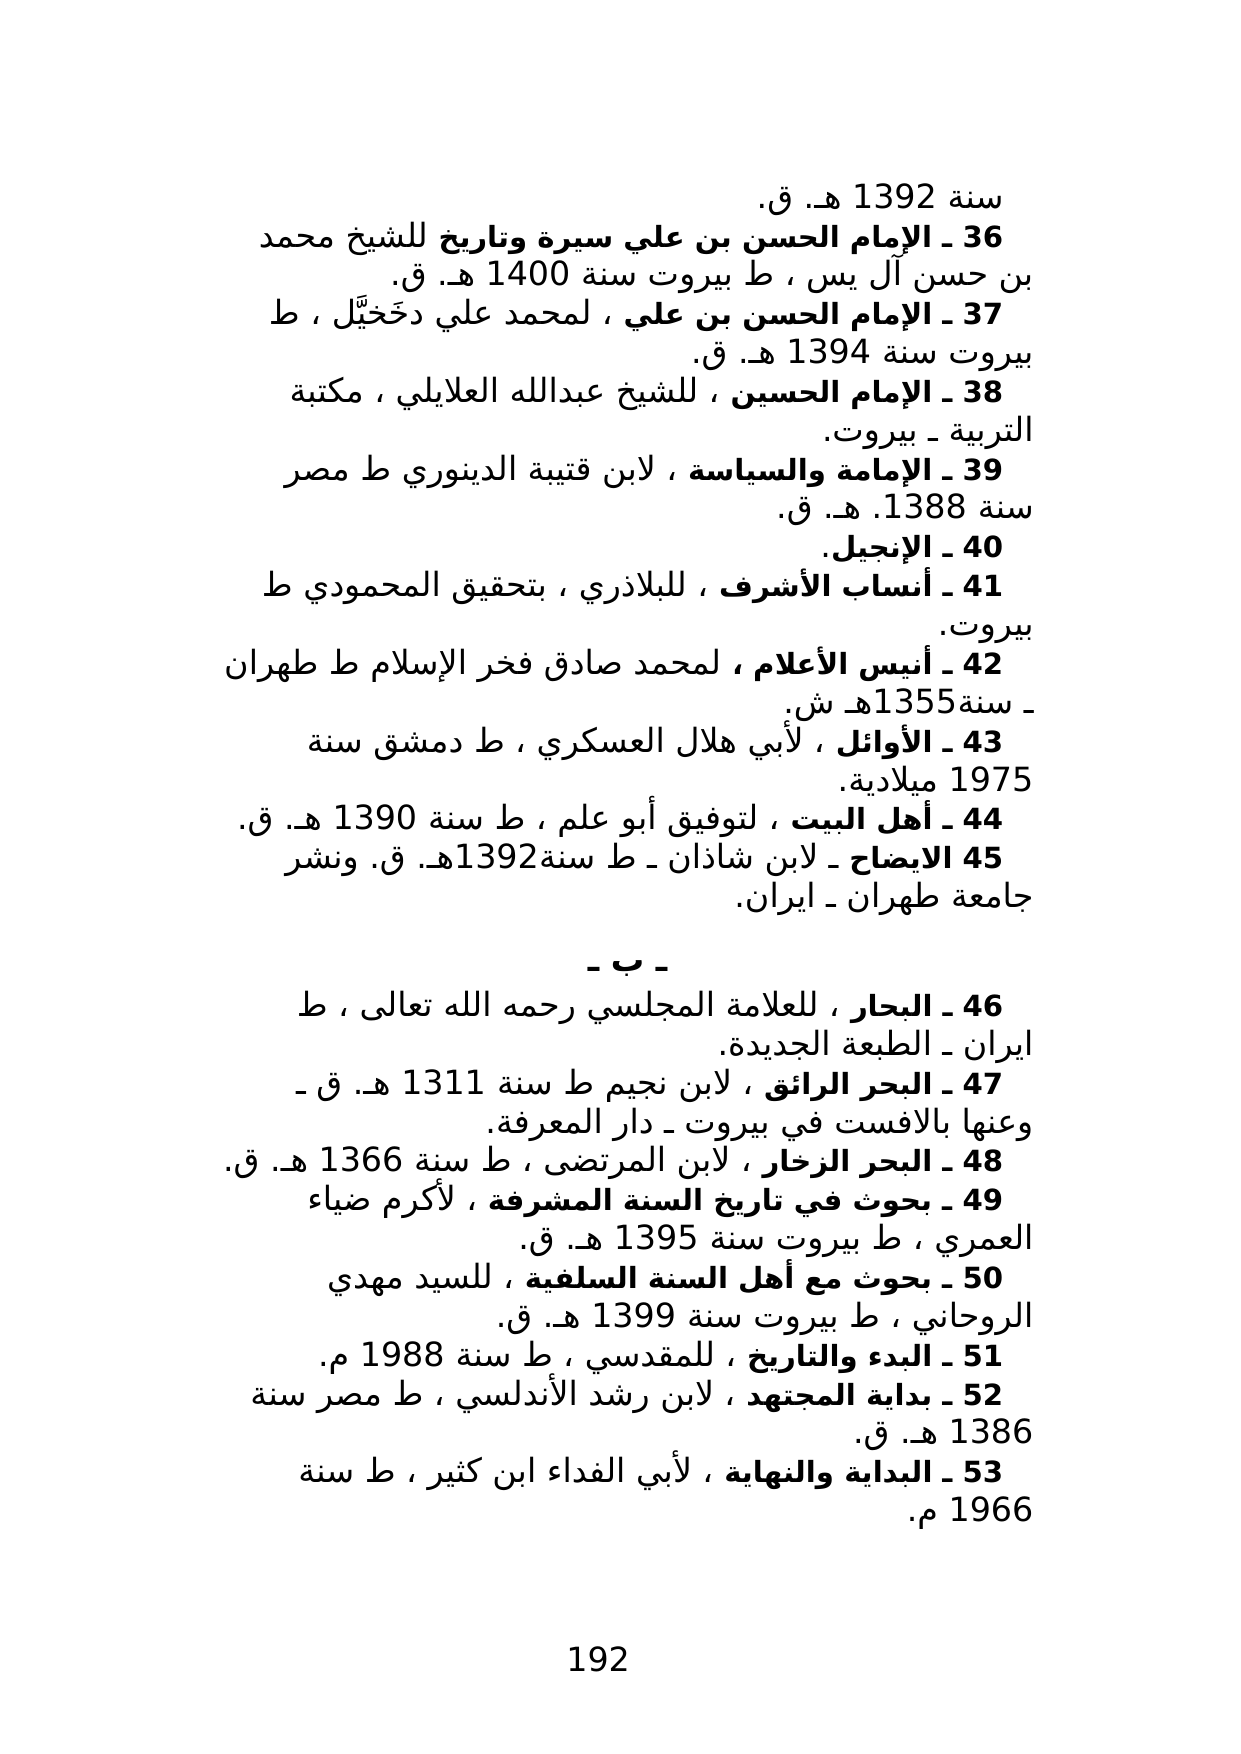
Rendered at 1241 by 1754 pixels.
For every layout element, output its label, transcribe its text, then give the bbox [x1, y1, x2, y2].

text 48 ـ البحر الزخار ، لابن المرتضى ، ط سنة 1366 هـ. ق. [222, 1141, 1033, 1180]
text 53 ـ البداية والنهاية ، لأبي الفداء ابن كثير ، ط سنة 1966 م. [222, 1452, 1033, 1529]
text 41 ـ أنساب الأشرف ، للبلاذري ، بتحقيق المحمودي ط بيروت. [222, 566, 1033, 643]
text 40 ـ الإنجيل. [222, 527, 1033, 566]
text 39 ـ الإمامة والسياسة ، لابن قتيبة الدينوري ط مصر سنة 1388. هـ. ق. [222, 449, 1033, 527]
text ـ ب ـ [222, 940, 1033, 979]
text 47 ـ البحر الرائق ، لابن نجيم ط سنة 1311 هـ. ق ـ وعنها بالافست في بيروت ـ دار المعرفة. [222, 1063, 1033, 1141]
text 50 ـ بحوث مع أهل السنة السلفية ، للسيد مهدي الروحاني ، ط بيروت سنة 1399 هـ. ق. [222, 1257, 1033, 1335]
text 43 ـ الأوائل ، لأبي هلال العسكري ، ط دمشق سنة 1975 ميلادية. [222, 721, 1033, 799]
text 46 ـ البحار ، للعلامة المجلسي رحمه الله تعالى ، ط ايران ـ الطبعة الجديدة. [222, 986, 1033, 1063]
text 42 ـ أنيس الأعلام ، لمحمد صادق فخر الإسلام ط طهران ـ سنة1355هـ ش. [222, 643, 1033, 721]
text 45 الايضاح ـ لابن شاذان ـ ط سنة1392هـ. ق. ونشر جامعة طهران ـ ايران. [222, 838, 1033, 915]
text سنة 1392 هـ. ق. [222, 177, 1033, 216]
text 49 ـ بحوث في تاريخ السنة المشرفة ، لأكرم ضياء العمري ، ط بيروت سنة 1395 هـ. ق. [222, 1180, 1033, 1257]
text 37 ـ الإمام الحسن بن علي ، لمحمد علي دخَخيَّل ، ط بيروت سنة 1394 هـ. ق. [222, 294, 1033, 371]
text 51 ـ البدء والتاريخ ، للمقدسي ، ط سنة 1988 م. [222, 1335, 1033, 1374]
text 36 ـ الإمام الحسن بن علي سيرة وتاريخ للشيخ محمد بن حسن آل يس ، ط بيروت سنة 1400 هـ. ق. [222, 216, 1033, 294]
text 52 ـ بداية المجتهد ، لابن رشد الأندلسي ، ط مصر سنة 1386 هـ. ق. [222, 1374, 1033, 1452]
text 44 ـ أهل البيت ، لتوفيق أبو علم ، ط سنة 1390 هـ. ق. [222, 799, 1033, 838]
text 38 ـ الإمام الحسين ، للشيخ عبدالله العلايلي ، مكتبة التربية ـ بيروت. [222, 371, 1033, 449]
